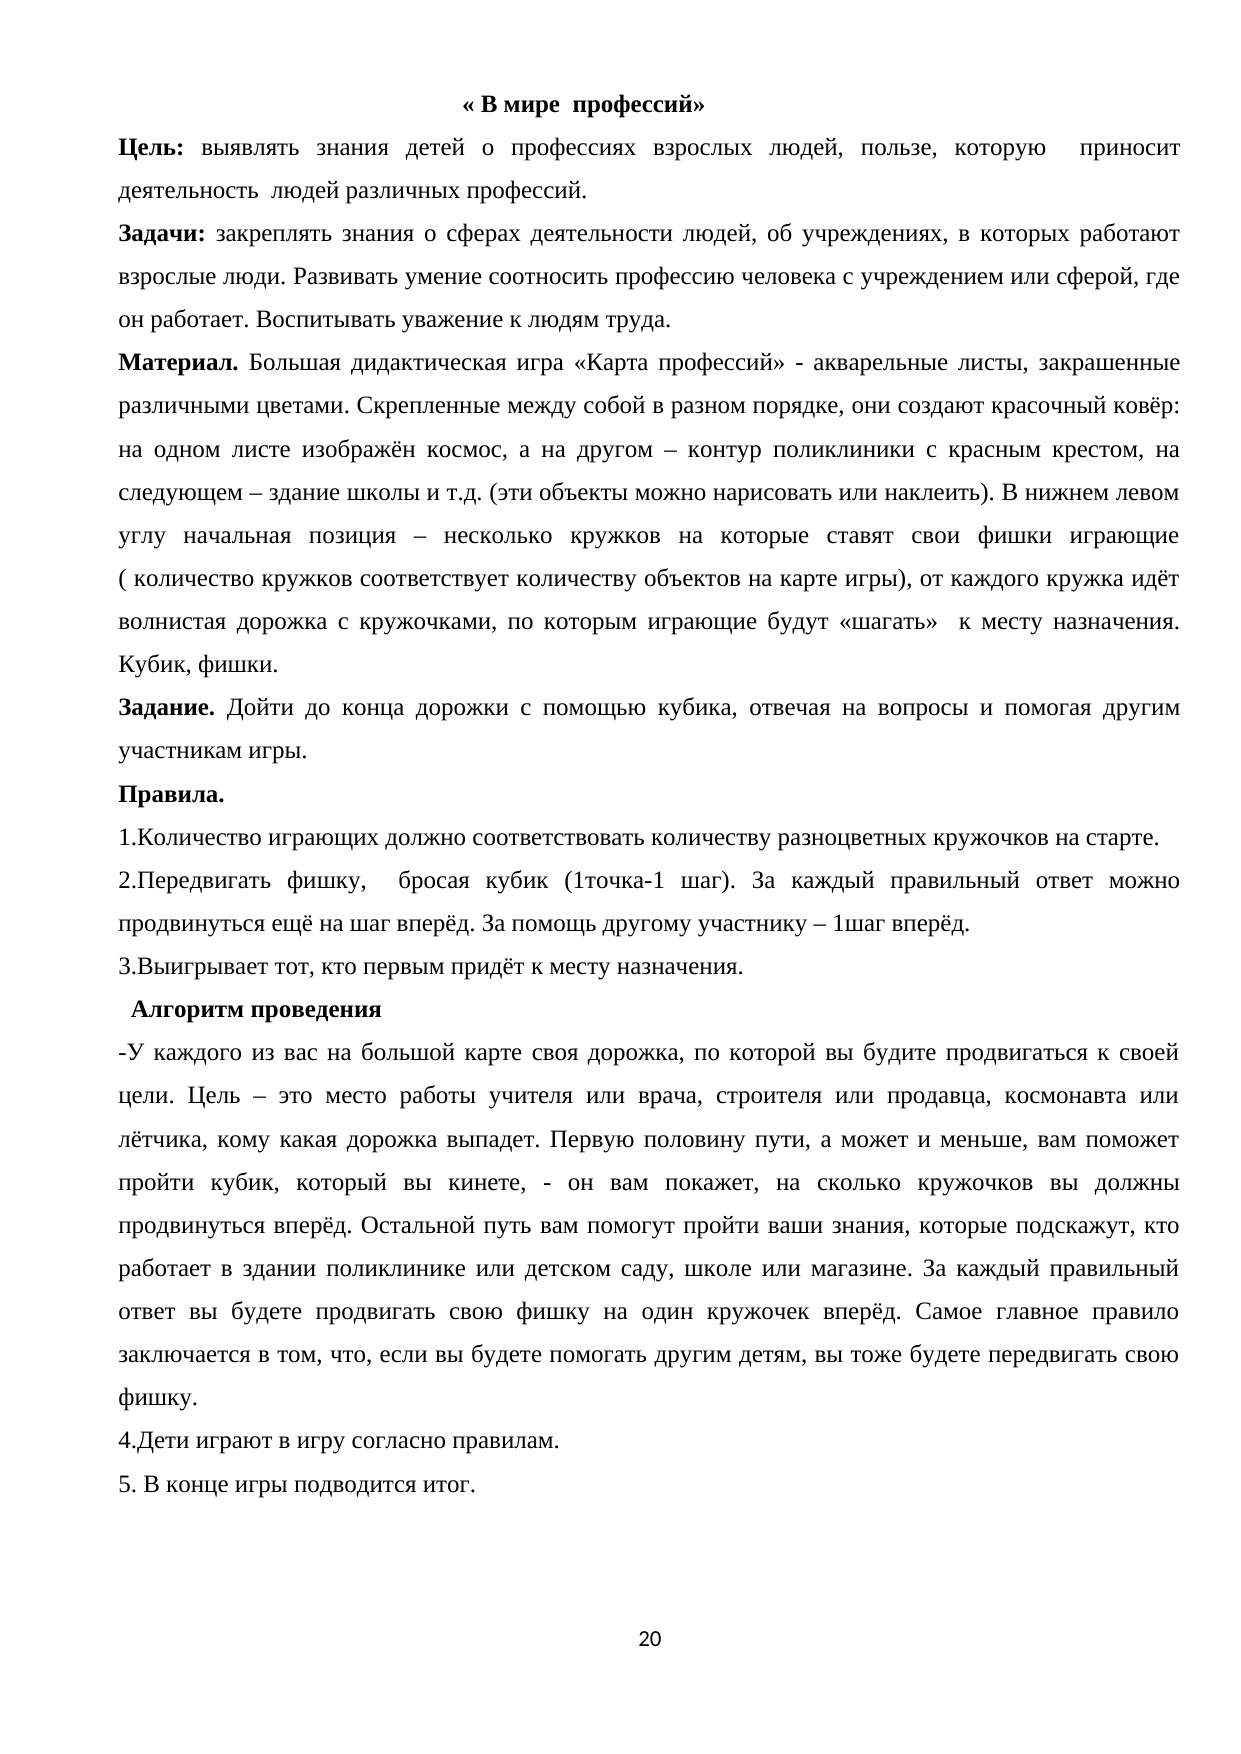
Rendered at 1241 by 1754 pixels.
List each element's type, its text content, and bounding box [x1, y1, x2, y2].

text Материал. Большая дидактическая игра «Карта профессий» - акварельные листы, закрашенные различными цветами. Скрепленные между собой в разном порядке, они создают красочный ковёр: на одном листе изображён космос, а на другом – контур поликлиники с красным крестом, на следующем – здание школы и т.д. (эти объекты можно нарисовать или наклеить). В нижнем левом углу начальная позиция – несколько кружков на которые ставят свои фишки играющие ( количество кружков соответствует количеству объектов на карте игры), от каждого кружка идёт волнистая дорожка с кружочками, по которым играющие будут «шагать» к месту назначения. Кубик, фишки. [118, 347, 1181, 678]
text 3.Выигрывает тот, кто первым придёт к месту назначения. [118, 951, 1181, 980]
text Задание. Дойти до конца дорожки с помощью кубика, отвечая на вопросы и помогая другим участникам игры. [118, 692, 1181, 764]
text « В мире профессий» [118, 89, 1181, 117]
text Задачи: закреплять знания о сферах деятельности людей, об учреждениях, в которых работают взрослые люди. Развивать умение соотносить профессию человека с учреждением или сферой, где он работает. Воспитывать уважение к людям труда. [118, 218, 1181, 333]
text 1.Количество играющих должно соответствовать количеству разноцветных кружочков на старте. [118, 822, 1181, 851]
text Правила. [118, 779, 1181, 807]
text Цель: выявлять знания детей о профессиях взрослых людей, пользе, которую приносит деятельность людей различных профессий. [118, 132, 1181, 204]
text Алгоритм проведения [118, 994, 1181, 1023]
text 2.Передвигать фишку, бросая кубик (1точка-1 шаг). За каждый правильный ответ можно продвинуться ещё на шаг вперёд. За помощь другому участнику – 1шаг вперёд. [118, 865, 1181, 937]
text 4.Дети играют в игру согласно правилам. [118, 1426, 1181, 1454]
text 5. В конце игры подводится итог. [118, 1469, 1181, 1497]
text -У каждого из вас на большой карте своя дорожка, по которой вы будите продвигаться к своей цели. Цель – это место работы учителя или врача, строителя или продавца, космонавта или лётчика, кому какая дорожка выпадет. Первую половину пути, а может и меньше, вам поможет пройти кубик, который вы кинете, - он вам покажет, на сколько кружочков вы должны продвинуться вперёд. Остальной путь вам помогут пройти ваши знания, которые подскажут, кто работает в здании поликлинике или детском саду, школе или магазине. За каждый правильный ответ вы будете продвигать свою фишку на один кружочек вперёд. Самое главное правило заключается в том, что, если вы будете помогать другим детям, вы тоже будете передвигать свою фишку. [118, 1037, 1181, 1411]
